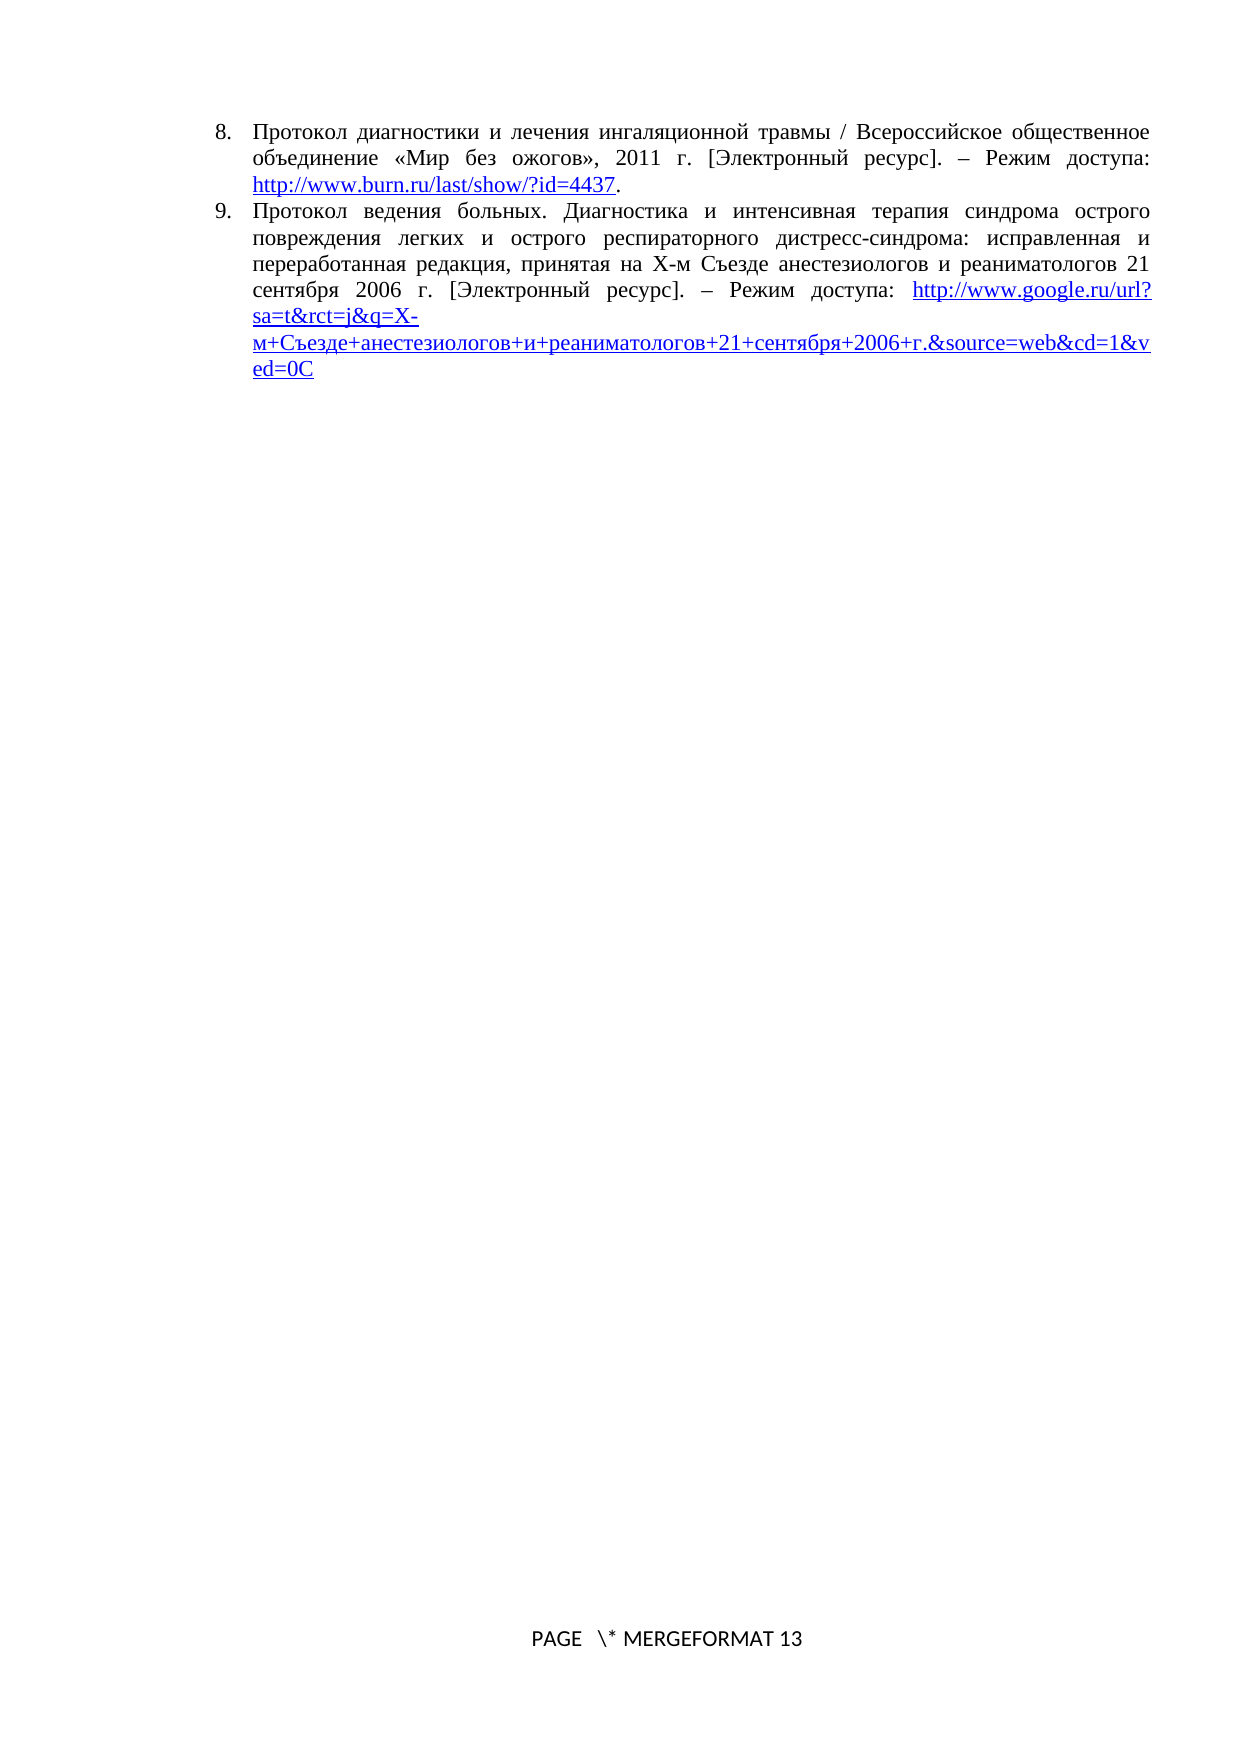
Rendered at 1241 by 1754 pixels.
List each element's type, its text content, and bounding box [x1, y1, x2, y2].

list Протокол диагностики и лечения ингаляционной травмы / Всероссийское общественное объединение «Мир без ожогов», 2011 г. [Электронный ресурс]. – Режим доступа: http://www.burn.ru/last/show/?id=4437. [215, 118, 1152, 197]
list Протокол ведения больных. Диагностика и интенсивная терапия синдрома острого повреждения легких и острого респираторного дистресс-синдрома: исправленная и переработанная редакция, принятая на X-м Съезде анестезиологов и реаниматологов 21 сентября 2006 г. [Электронный ресурс]. – Режим доступа: http://www.google.ru/url?sa=t&rct=j&q=X-м+Съезде+анестезиологов+и+реаниматологов+21+сентября+2006+г.&source=web&cd=1&ved=0C [215, 197, 1152, 382]
